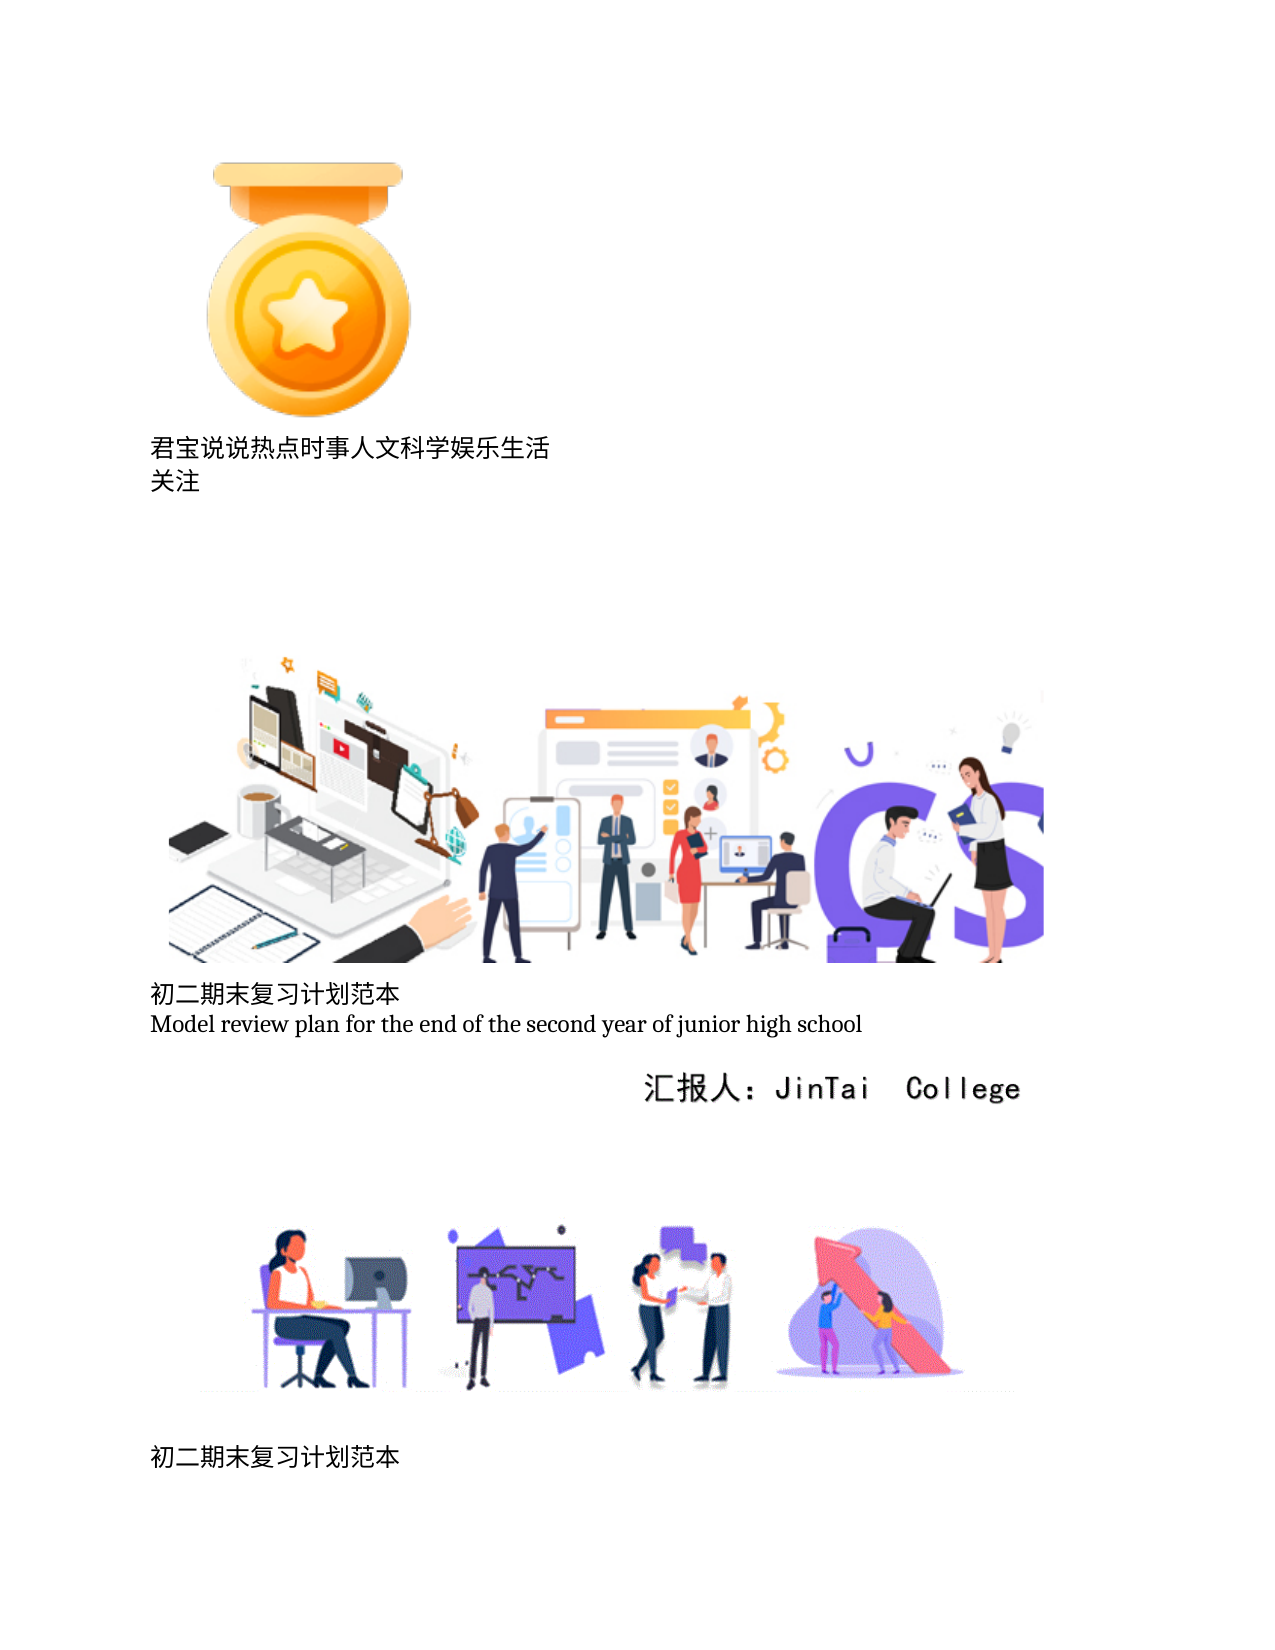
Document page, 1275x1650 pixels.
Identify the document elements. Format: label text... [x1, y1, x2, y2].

text 初二期末复习计划范本 [150, 1444, 1125, 1473]
picture [168, 1057, 1044, 1397]
picture [168, 547, 1044, 963]
text 初二期末复习计划范本 Model review plan for the end of the second year of junior high school [150, 981, 1125, 1039]
text 关注 [150, 467, 1125, 496]
picture [168, 150, 450, 432]
text 君宝说说热点时事人文科学娱乐生活 [150, 435, 1125, 464]
